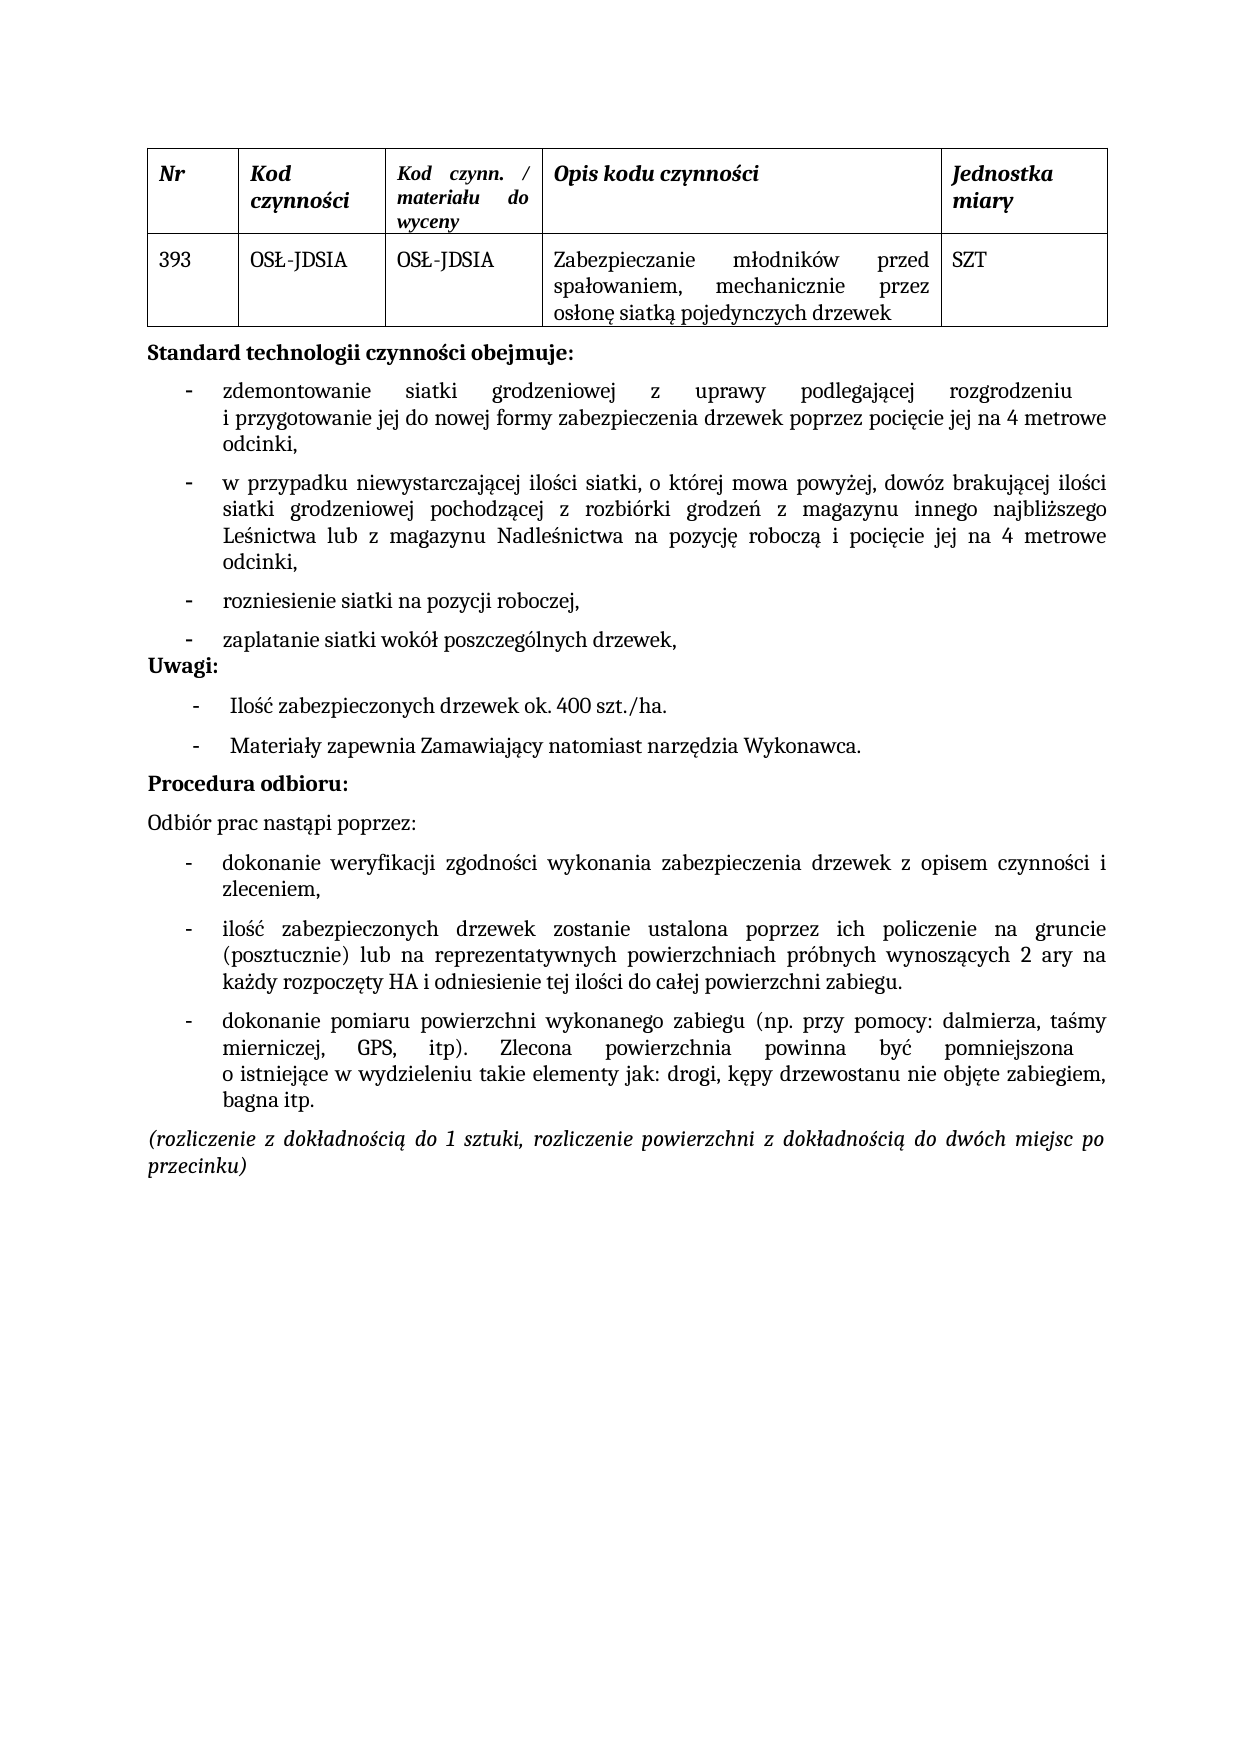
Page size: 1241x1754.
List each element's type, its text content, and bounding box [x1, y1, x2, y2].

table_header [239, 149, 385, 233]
list Materiały zapewnia Zamawiający natomiast narzędzia Wykonawca. [192, 732, 1107, 759]
list dokonanie weryfikacji zgodności wykonania zabezpieczenia drzewek z opisem czynności i zleceniem, [185, 849, 1107, 902]
text Procedura odbioru: [148, 771, 1107, 798]
list ilość zabezpieczonych drzewek zostanie ustalona poprzez ich policzenie na gruncie (posztucznie) lub na reprezentatywnych powierzchniach próbnych wynoszących 2 ary na każdy rozpoczęty HA i odniesienie tej ilości do całej powierzchni zabiegu. [185, 915, 1107, 995]
list rozniesienie siatki na pozycji roboczej, [185, 588, 1107, 614]
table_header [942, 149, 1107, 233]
text Standard technologii czynności obejmuje: [148, 339, 1107, 366]
list w przypadku niewystarczającej ilości siatki, o której mowa powyżej, dowóz brakującej ilości siatki grodzeniowej pochodzącej z rozbiórki grodzeń z magazynu innego najbliższego Leśnictwa lub z magazynu Nadleśnictwa na pozycję roboczą i pocięcie jej na 4 metrowe odcinki, [185, 470, 1107, 575]
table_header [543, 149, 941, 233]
text (rozliczenie z dokładnością do 1 sztuki, rozliczenie powierzchni z dokładnością do dwóch miejsc po przecinku) [148, 1126, 1107, 1179]
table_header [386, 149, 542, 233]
list zaplatanie siatki wokół poszczególnych drzewek, [185, 627, 1107, 653]
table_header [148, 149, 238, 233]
list Ilość zabezpieczonych drzewek ok. 400 szt./ha. [192, 692, 1107, 719]
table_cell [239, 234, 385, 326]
text Odbiór prac nastąpi poprzez: [148, 810, 1107, 836]
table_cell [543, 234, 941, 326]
list dokonanie pomiaru powierzchni wykonanego zabiegu (np. przy pomocy: dalmierza, taśmy mierniczej, GPS, itp). Zlecona powierzchnia powinna być pomniejszona o istniejące w wydzieleniu takie elementy jak: drogi, kępy drzewostanu nie objęte zabiegiem, bagna itp. [185, 1007, 1107, 1114]
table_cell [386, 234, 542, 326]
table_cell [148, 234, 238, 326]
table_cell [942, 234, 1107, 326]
text Uwagi: [148, 653, 1107, 679]
list zdemontowanie siatki grodzeniowej z uprawy podlegającej rozgrodzeniu i przygotowanie jej do nowej formy zabezpieczenia drzewek poprzez pocięcie jej na 4 metrowe odcinki, [185, 378, 1107, 457]
